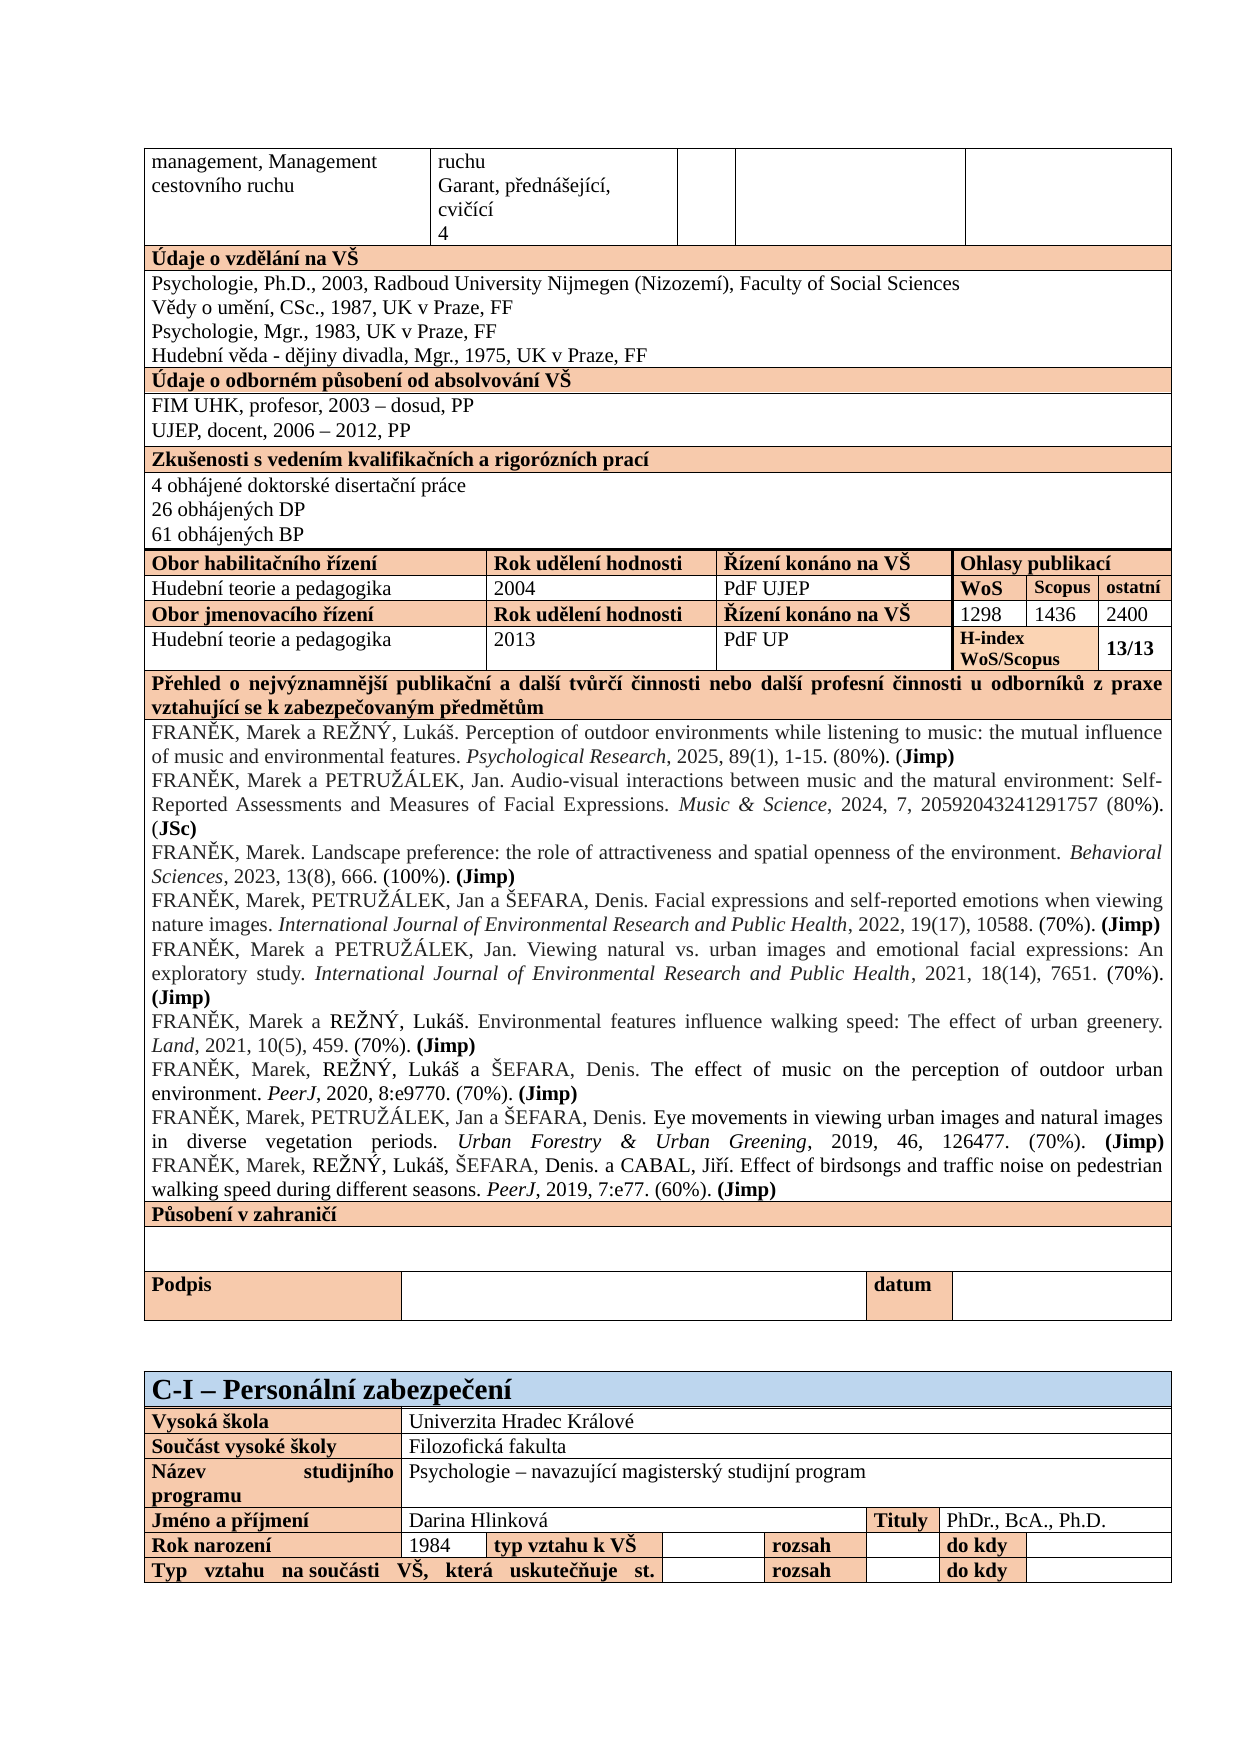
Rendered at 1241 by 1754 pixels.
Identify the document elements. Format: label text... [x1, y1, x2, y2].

table_cell WoS [954, 576, 1026, 600]
table_cell 4 obhájené doktorské disertační práce 26 obhájených DP 61 obhájených BP [145, 473, 1171, 548]
table_cell [663, 1533, 764, 1557]
table_cell Součást vysoké školy [145, 1434, 401, 1458]
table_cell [431, 149, 677, 245]
table_cell Hudební teorie a pedagogika [145, 627, 486, 670]
table_cell [1027, 1533, 1171, 1557]
table_cell 2004 [487, 576, 716, 600]
table_cell [145, 1227, 1171, 1271]
table_cell Řízení konáno na VŠ [717, 551, 951, 575]
table_cell Obor habilitačního řízení [145, 551, 486, 575]
table_cell [1027, 1558, 1171, 1582]
table_cell 13/13 [1099, 627, 1171, 670]
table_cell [145, 1558, 662, 1582]
table_cell FRANĚK, Marek a REŽNÝ, Lukáš. Perception of outdoor environments while listening to music: the mutual influence of music and environmental features. Psychological Research, 2025, 89(1), 1-15. (80%). (Jimp) FRANĚK, Marek a PETRUŽÁLEK, Jan. Audio-visual interactions between music and the matural environment: Self-Reported Assessments and Measures of Facial Expressions. Music & Science, 2024, 7, 20592043241291757 (80%). (JSc) FRANĚK, Marek. Landscape preference: the role of attractiveness and spatial openness of the environment. Behavioral Sciences, 2023, 13(8), 666. (100%). (Jimp) FRANĚK, Marek, PETRUŽÁLEK, Jan a ŠEFARA, Denis. Facial expressions and self-reported emotions when viewing nature images. International Journal of Environmental Research and Public Health, 2022, 19(17), 10588. (70%). (Jimp) FRANĚK, Marek a PETRUŽÁLEK, Jan. Viewing natural vs. urban images and emotional facial expressions: An exploratory study. International Journal of Environmental Research and Public Health, 2021, 18(14), 7651. (70%). (Jimp) FRANĚK, Marek a REŽNÝ, Lukáš. Environmental features influence walking speed: The effect of urban greenery. Land, 2021, 10(5), 459. (70%). (Jimp) FRANĚK, Marek, REŽNÝ, Lukáš a ŠEFARA, Denis. The effect of music on the perception of outdoor urban environment. PeerJ, 2020, 8:e9770. (70%). (Jimp) FRANĚK, Marek, PETRUŽÁLEK, Jan a ŠEFARA, Denis. Eye movements in viewing urban images and natural images in diverse vegetation periods. Urban Forestry & Urban Greening, 2019, 46, 126477. (70%). (Jimp) FRANĚK, Marek, REŽNÝ, Lukáš, ŠEFARA, Denis. a CABAL, Jiří. Effect of birdsongs and traffic noise on pedestrian walking speed during different seasons. PeerJ, 2019, 7:e77. (60%). (Jimp) [145, 720, 1171, 1201]
table_cell [953, 1272, 1171, 1320]
table_cell ostatní [1099, 576, 1171, 600]
table_cell PdF UJEP [717, 576, 951, 600]
table_cell Rok udělení hodnosti [487, 551, 716, 575]
table_cell LS [678, 149, 735, 245]
table_cell datum [867, 1272, 952, 1320]
table_cell Přehled o nejvýznamnější publikační a další tvůrčí činnosti nebo další profesní činnosti u odborníků z praxe vztahující se k zabezpečovaným předmětům [145, 671, 1171, 719]
table_cell [402, 1272, 866, 1320]
table_cell Ohlasy publikací [954, 551, 1171, 575]
table_cell 1984 [402, 1533, 486, 1557]
table_cell do kdy [940, 1558, 1026, 1582]
table_cell Psychologie – navazující magisterský studijní program [402, 1459, 1171, 1507]
table_cell H-index WoS/Scopus [954, 627, 1098, 670]
table_cell Tituly [867, 1508, 939, 1532]
table_cell PhDr., BcA., Ph.D. [940, 1508, 1171, 1532]
table_cell rozsah [765, 1533, 866, 1557]
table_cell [736, 149, 965, 245]
table_cell Jméno a příjmení [145, 1508, 401, 1532]
table_header C-I – Personální zabezpečení [145, 1372, 1171, 1406]
table_cell FIM UHK, profesor, 2003 – dosud, PP UJEP, docent, 2006 – 2012, PP [145, 394, 1171, 446]
table_cell do kdy [940, 1533, 1026, 1557]
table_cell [145, 149, 430, 245]
table_cell Univerzita Hradec Králové [402, 1409, 1171, 1433]
table_cell Hudební teorie a pedagogika [145, 576, 486, 600]
table_cell Působení v zahraničí [145, 1202, 1171, 1226]
table_cell Podpis [145, 1272, 401, 1320]
table_cell [663, 1558, 764, 1582]
table_cell [867, 1558, 939, 1582]
table_cell Údaje o odborném působení od absolvování VŠ [145, 368, 1171, 392]
table_cell 4 [966, 149, 1171, 245]
table_cell 1436 [1027, 601, 1098, 626]
table_cell 2400 [1099, 601, 1171, 626]
table_cell Darina Hlinková [402, 1508, 866, 1532]
table_cell 2013 [487, 627, 716, 670]
table_cell Rok narození [145, 1533, 401, 1557]
table_cell Údaje o vzdělání na VŠ [145, 246, 1171, 270]
table_cell Zkušenosti s vedením kvalifikačních a rigorózních prací [145, 447, 1171, 472]
table_cell PdF UP [717, 627, 951, 670]
table_cell Vysoká škola [145, 1409, 401, 1433]
table_cell 1298 [954, 601, 1026, 626]
table_cell Název studijního programu [145, 1459, 401, 1507]
table_cell rozsah [765, 1558, 866, 1582]
table_cell Filozofická fakulta [402, 1434, 1171, 1458]
table_cell typ vztahu k VŠ [487, 1533, 662, 1557]
table_cell Řízení konáno na VŠ [717, 601, 951, 626]
table_cell Rok udělení hodnosti [487, 601, 716, 626]
table_cell Obor jmenovacího řízení [145, 601, 486, 626]
table_cell [867, 1533, 939, 1557]
table_cell Scopus [1027, 576, 1098, 600]
table_cell Psychologie, Ph.D., 2003, Radboud University Nijmegen (Nizozemí), Faculty of Social Sciences Vědy o umění, CSc., 1987, UK v Praze, FF Psychologie, Mgr., 1983, UK v Praze, FF Hudební věda - dějiny divadla, Mgr., 1975, UK v Praze, FF [145, 271, 1171, 367]
